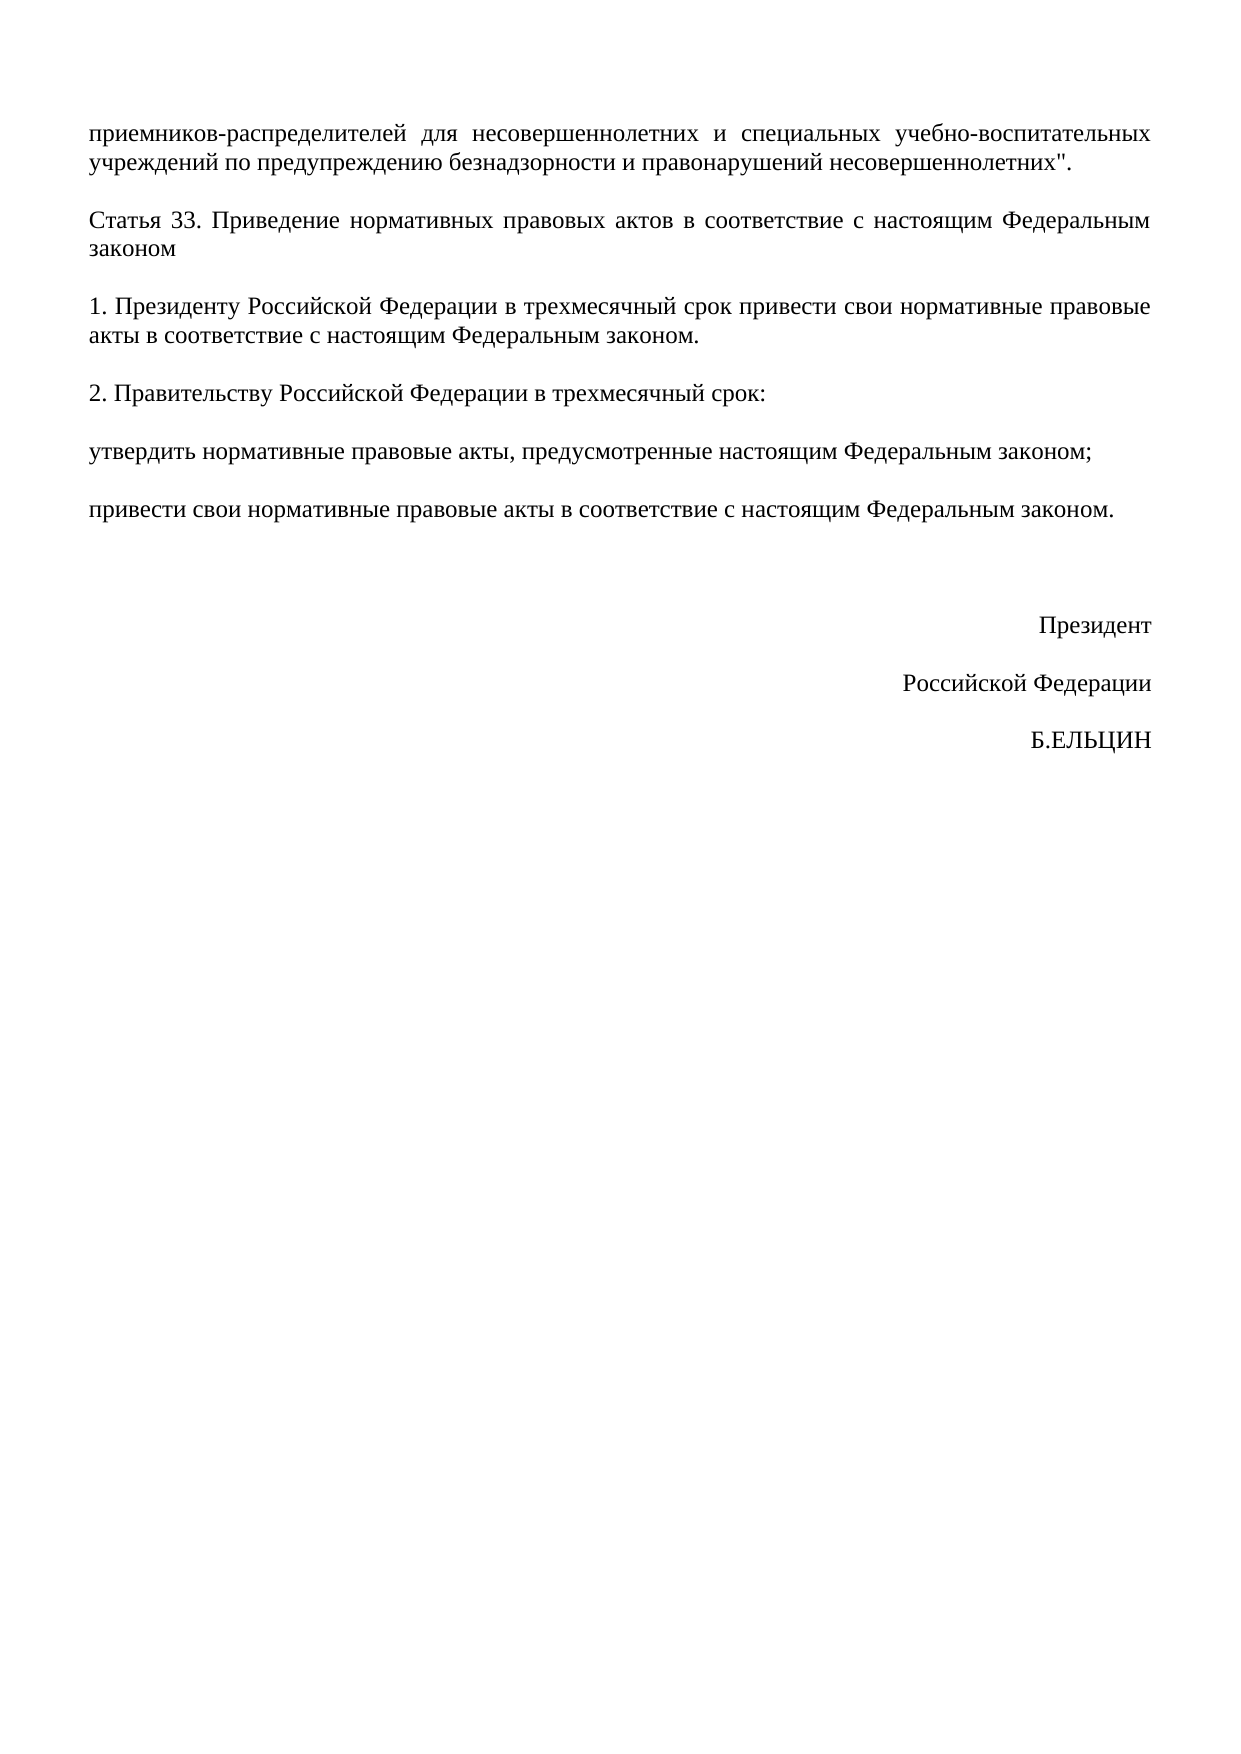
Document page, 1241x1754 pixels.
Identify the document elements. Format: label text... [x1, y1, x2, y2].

text привести свои нормативные правовые акты в соответствие с настоящим Федеральным законом. [89, 494, 1152, 523]
text утвердить нормативные правовые акты, предусмотренные настоящим Федеральным законом; [89, 436, 1152, 465]
text 2. Правительству Российской Федерации в трехмесячный срок: [89, 378, 1152, 407]
text Статья 33. Приведение нормативных правовых актов в соответствие с настоящим Федеральным законом [89, 205, 1152, 262]
text Б.ЕЛЬЦИН [89, 726, 1152, 754]
text 1. Президенту Российской Федерации в трехмесячный срок привести свои нормативные правовые акты в соответствие с настоящим Федеральным законом. [89, 291, 1152, 349]
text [89, 118, 1152, 176]
text Российской Федерации [89, 668, 1152, 696]
text Президент [89, 610, 1152, 638]
